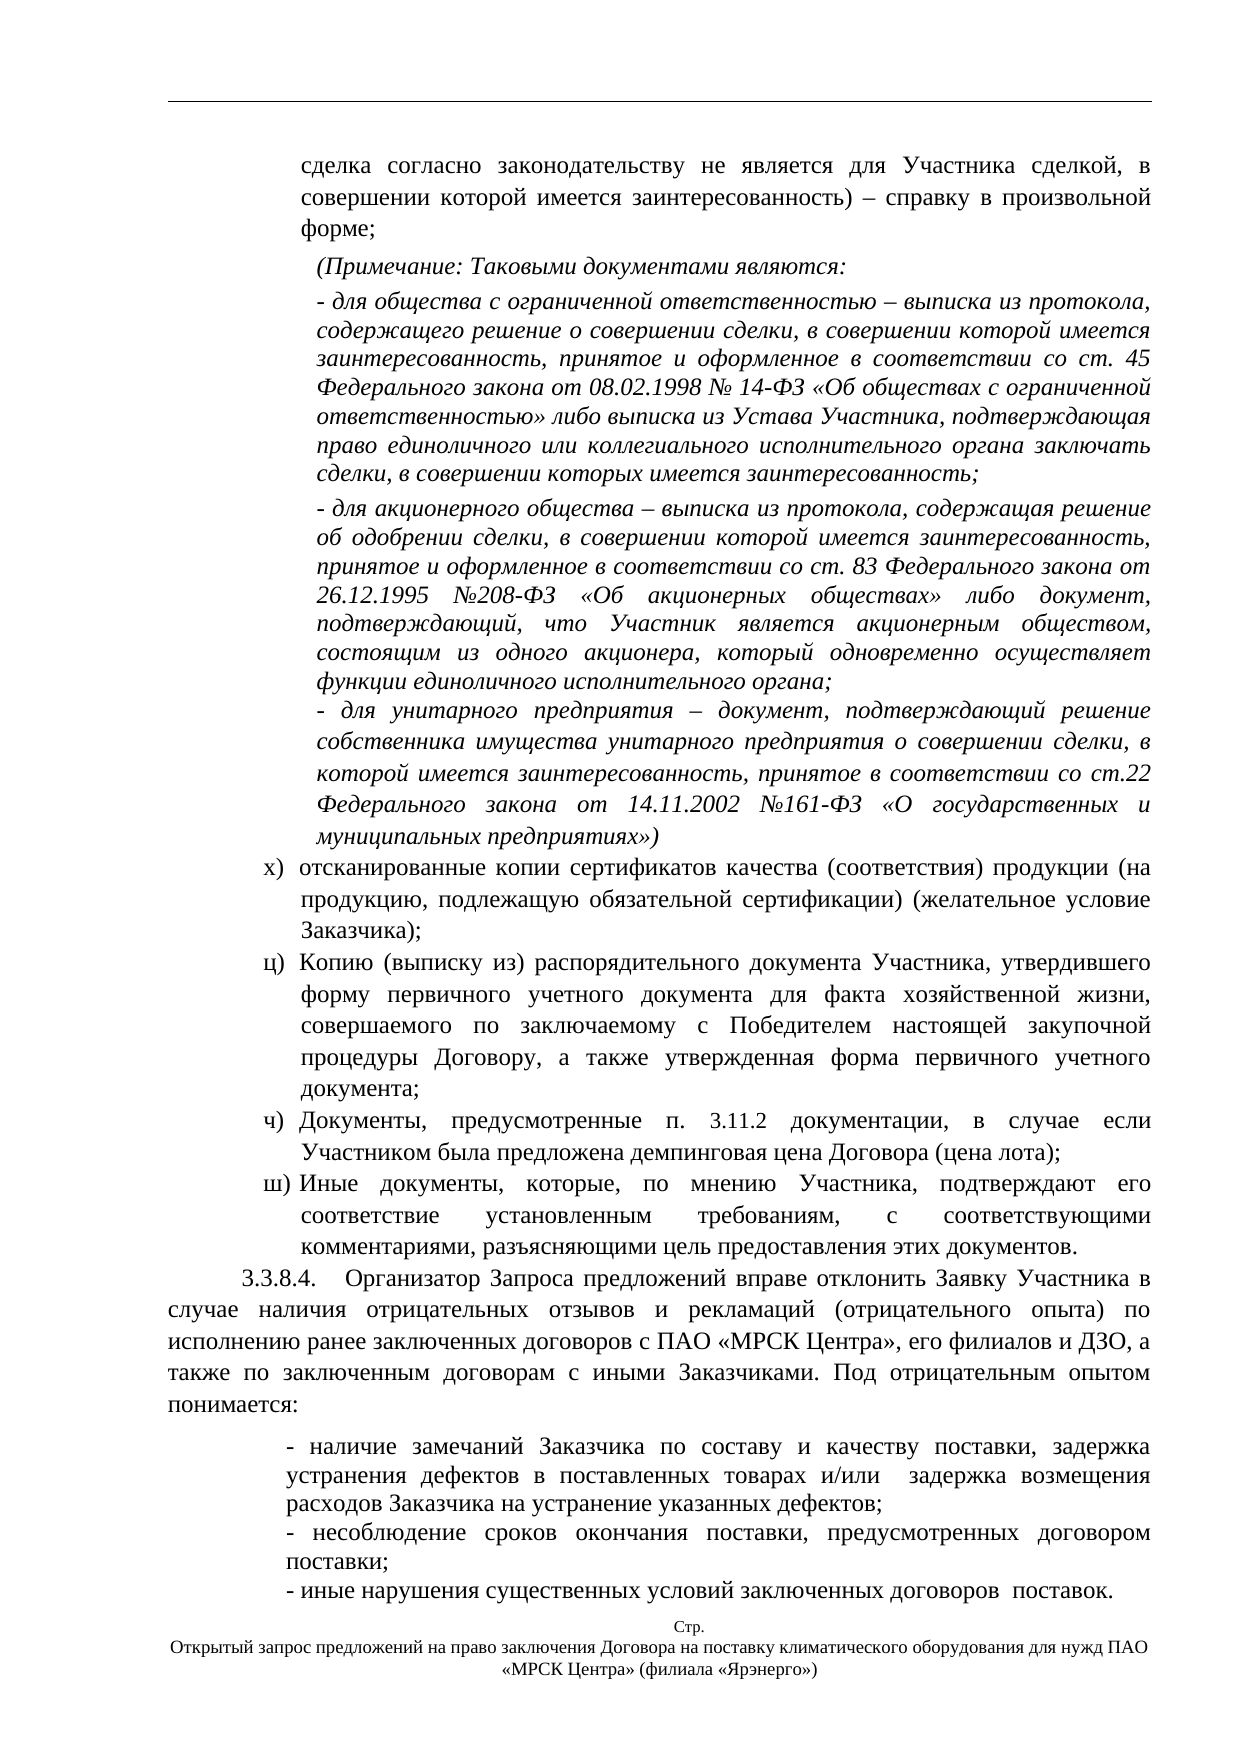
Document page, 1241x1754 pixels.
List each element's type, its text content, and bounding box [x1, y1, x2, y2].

list отсканированные копии сертификатов качества (соответствия) продукции (на продукцию, подлежащую обязательной сертификации) (желательное условие Заказчика); [263, 852, 1152, 944]
list - для общества с ограниченной ответственностью – выписка из протокола, содержащего решение о совершении сделки, в совершении которой имеется заинтересованность, принятое и оформленное в соответствии со ст. 45 Федерального закона от 08.02.1998 № 14-ФЗ «Об обществах с ограниченной ответственностью» либо выписка из Устава Участника, подтверждающая право единоличного или коллегиального исполнительного органа заключать сделки, в совершении которых имеется заинтересованность; [316, 286, 1152, 487]
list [263, 150, 1152, 242]
list - наличие замечаний Заказчика по составу и качеству поставки, задержка устранения дефектов в поставленных товарах и/или задержка возмещения расходов Заказчика на устранение указанных дефектов; [286, 1431, 1152, 1517]
list - иные нарушения существенных условий заключенных договоров поставок. [286, 1575, 1152, 1603]
list Иные документы, которые, по мнению Участника, подтверждают его соответствие установленным требованиям, с соответствующими комментариями, разъясняющими цель предоставления этих документов. [263, 1168, 1152, 1260]
list (Примечание: Таковыми документами являются: [316, 251, 1152, 280]
list Документы, предусмотренные п. 3.11.2 документации, в случае если Участником была предложена демпинговая цена Договора (цена лота); [263, 1105, 1152, 1165]
list Копию (выписку из) распорядительного документа Участника, утвердившего форму первичного учетного документа для факта хозяйственной жизни, совершаемого по заключаемому с Победителем настоящей закупочной процедуры Договору, а также утвержденная форма первичного учетного документа; [263, 947, 1152, 1102]
list - несоблюдение сроков окончания поставки, предусмотренных договором поставки; [286, 1517, 1152, 1575]
list - для акционерного общества – выписка из протокола, содержащая решение об одобрении сделки, в совершении которой имеется заинтересованность, принятое и оформленное в соответствии со ст. 83 Федерального закона от 26.12.1995 №208-ФЗ «Об акционерных обществах» либо документ, подтверждающий, что Участник является акционерным обществом, состоящим из одного акционера, который одновременно осуществляет функции единоличного исполнительного органа; [316, 493, 1152, 695]
list - для унитарного предприятия – документ, подтверждающий решение собственника имущества унитарного предприятия о совершении сделки, в которой имеется заинтересованность, принятое в соответствии со ст.22 Федерального закона от 14.11.2002 №161-ФЗ «О государственных и муниципальных предприятиях») [316, 695, 1152, 850]
list Организатор Запроса предложений вправе отклонить Заявку Участника в случае наличия отрицательных отзывов и рекламаций (отрицательного опыта) по исполнению ранее заключенных договоров с ПАО «МРСК Центра», его филиалов и ДЗО, а также по заключенным договорам с иными Заказчиками. Под отрицательным опытом понимается: [168, 1263, 1152, 1418]
